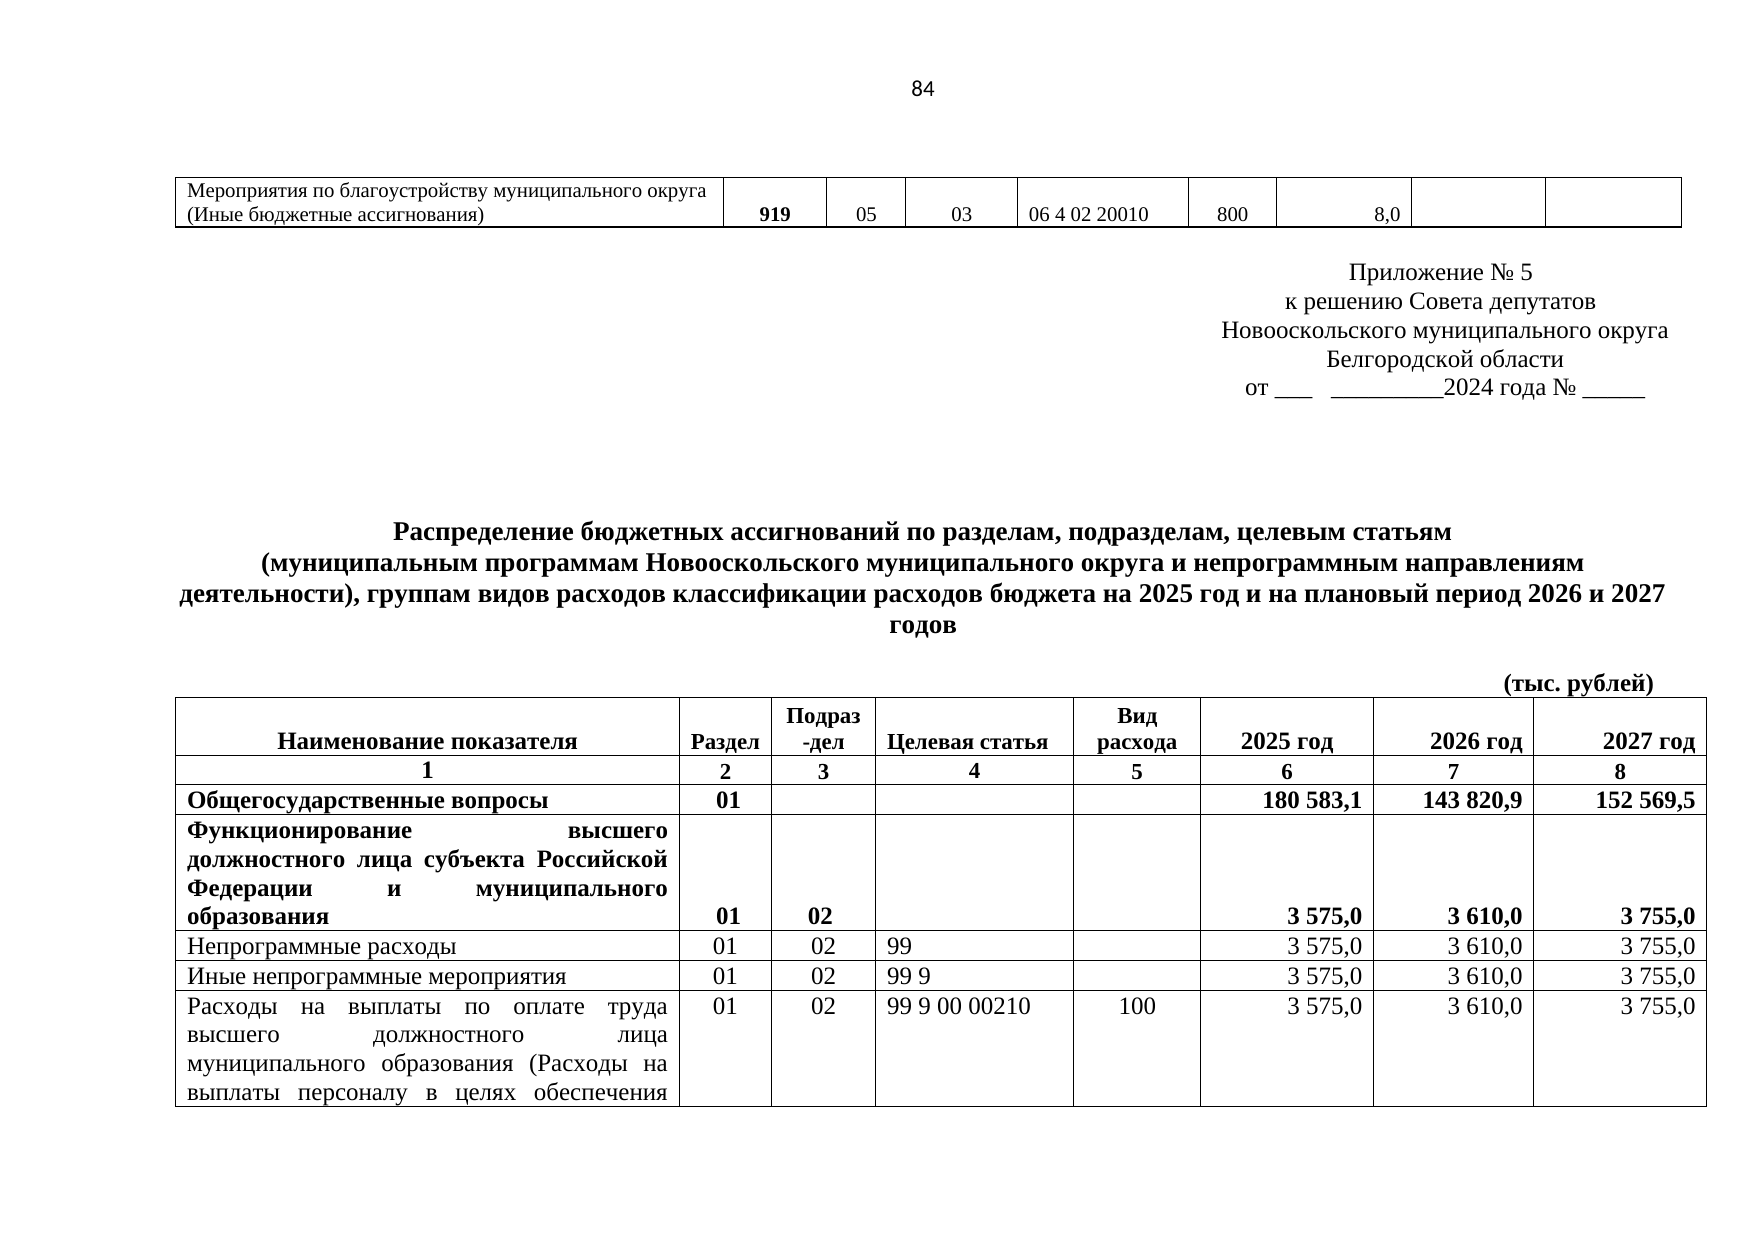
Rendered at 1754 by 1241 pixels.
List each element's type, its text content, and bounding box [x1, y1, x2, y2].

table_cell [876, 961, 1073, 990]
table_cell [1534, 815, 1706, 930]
text (муниципальным программам Новооскольского муниципального округа и непрограммным направлениям деятельности), группам видов расходов классификации расходов бюджета на 2025 год и на плановый период 2026 и 2027 годов [177, 546, 1668, 639]
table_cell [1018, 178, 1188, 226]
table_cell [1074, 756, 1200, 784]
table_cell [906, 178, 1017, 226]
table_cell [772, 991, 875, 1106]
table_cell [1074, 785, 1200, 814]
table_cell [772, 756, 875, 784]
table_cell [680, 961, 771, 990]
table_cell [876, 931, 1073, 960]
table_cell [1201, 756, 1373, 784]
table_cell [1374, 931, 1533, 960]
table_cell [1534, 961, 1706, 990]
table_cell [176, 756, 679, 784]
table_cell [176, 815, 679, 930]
text Распределение бюджетных ассигнований по разделам, подразделам, целевым статьям [177, 515, 1668, 546]
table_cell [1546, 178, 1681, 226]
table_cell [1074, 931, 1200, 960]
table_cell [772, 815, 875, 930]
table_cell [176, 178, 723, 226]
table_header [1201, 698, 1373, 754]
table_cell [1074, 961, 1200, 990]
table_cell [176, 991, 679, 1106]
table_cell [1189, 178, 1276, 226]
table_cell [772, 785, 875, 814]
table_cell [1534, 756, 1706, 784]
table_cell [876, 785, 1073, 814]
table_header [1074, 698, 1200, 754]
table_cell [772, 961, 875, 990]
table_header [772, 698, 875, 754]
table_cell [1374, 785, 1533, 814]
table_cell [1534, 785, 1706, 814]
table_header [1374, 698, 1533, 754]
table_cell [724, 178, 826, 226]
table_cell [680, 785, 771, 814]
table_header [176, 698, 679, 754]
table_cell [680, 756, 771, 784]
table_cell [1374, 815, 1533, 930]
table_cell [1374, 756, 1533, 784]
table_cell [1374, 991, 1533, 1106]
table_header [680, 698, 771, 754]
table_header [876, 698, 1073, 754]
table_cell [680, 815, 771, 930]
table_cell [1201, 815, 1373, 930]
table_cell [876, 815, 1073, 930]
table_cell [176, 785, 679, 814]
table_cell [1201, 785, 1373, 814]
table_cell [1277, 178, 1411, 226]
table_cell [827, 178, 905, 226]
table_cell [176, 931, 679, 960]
text (тыс. рублей) [177, 668, 1654, 697]
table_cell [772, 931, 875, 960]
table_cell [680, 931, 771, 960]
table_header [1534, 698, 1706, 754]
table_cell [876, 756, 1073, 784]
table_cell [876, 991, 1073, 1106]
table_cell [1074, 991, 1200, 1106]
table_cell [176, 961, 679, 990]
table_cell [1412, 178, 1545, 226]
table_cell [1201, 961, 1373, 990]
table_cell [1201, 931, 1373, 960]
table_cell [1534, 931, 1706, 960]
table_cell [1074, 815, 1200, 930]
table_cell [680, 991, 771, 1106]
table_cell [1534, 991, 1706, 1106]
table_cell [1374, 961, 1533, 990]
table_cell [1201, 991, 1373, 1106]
